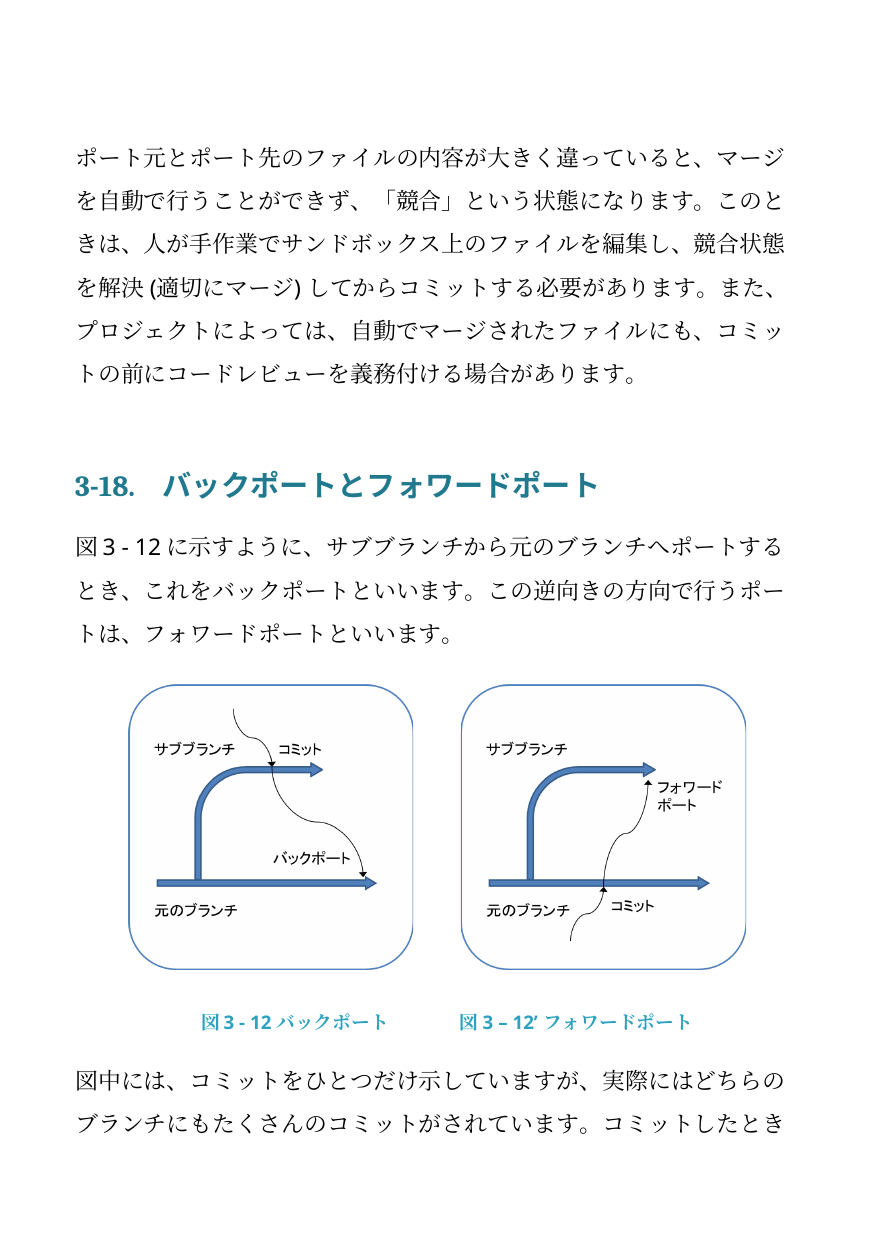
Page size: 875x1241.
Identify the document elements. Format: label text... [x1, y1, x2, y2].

picture [128, 684, 414, 970]
text ポート元とポート先のファイルの内容が大きく違っていると、マージを自動で行うことができず、「競合」という状態になります。このときは、人が手作業でサンドボックス上のファイルを編集し、競合状態を解決 (適切にマージ) してからコミットする必要があります。また、プロジェクトによっては、自動でマージされたファイルにも、コミットの前にコードレビューを義務付ける場合があります。 [75, 138, 799, 391]
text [75, 1061, 799, 1141]
subtitle バックポートとフォワードポート [75, 446, 799, 521]
picture [460, 684, 747, 970]
